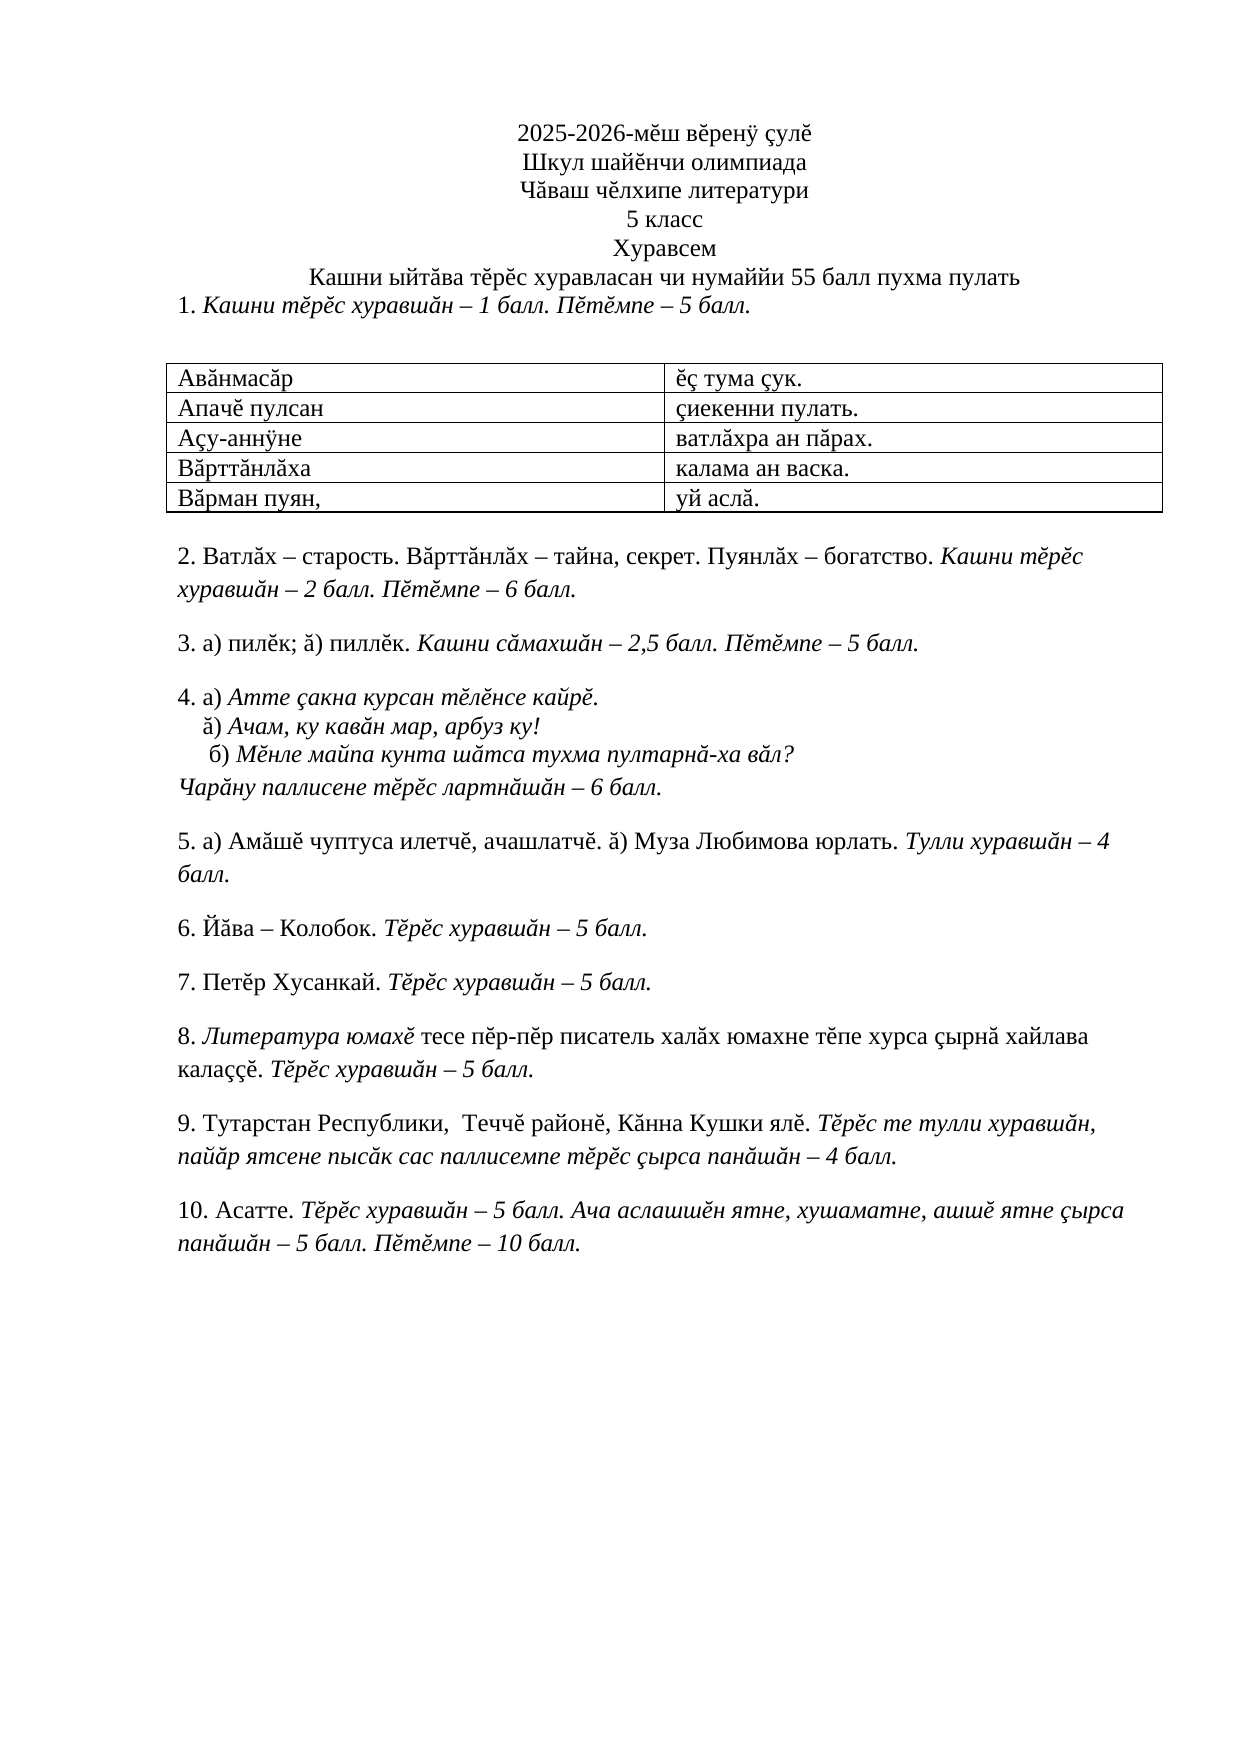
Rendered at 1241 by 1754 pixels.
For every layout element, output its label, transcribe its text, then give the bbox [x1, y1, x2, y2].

table_cell Апачĕ пулсан [167, 393, 664, 422]
table_cell Аçу-аннÿне [167, 423, 664, 452]
text Шкул шайĕнчи олимпиада [177, 147, 1152, 176]
text Чăваш чĕлхипе литератури [177, 176, 1152, 204]
table_cell Вăрттăнлăха [167, 453, 664, 482]
table_cell калама ан васка. [665, 453, 1162, 482]
text 3. а) пилĕк; ă) пиллĕк. Кашни сăмахшăн – 2,5 балл. Пĕтĕмпе – 5 балл. [177, 628, 1152, 657]
table_cell ватлăхра ан пăрах. [665, 423, 1162, 452]
text б) Мĕнле майпа кунта шăтса тухма пултарнă-ха вăл? Чарăну паллисене тĕрĕс лартнăшăн – 6 балл. [177, 739, 1152, 801]
table_header Авăнмасăр [167, 364, 664, 392]
table_cell çиекенни пулать. [665, 393, 1162, 422]
text 5 класс [177, 204, 1152, 233]
table_cell Вăрман пуян, [167, 483, 664, 511]
text 1. Кашни тĕрĕс хуравшăн – 1 балл. Пĕтĕмпе – 5 балл. [177, 291, 1152, 319]
text 4. а) Атте çакна курсан тĕлĕнсе кайрĕ. [177, 682, 1152, 711]
text 10. Асатте. Тĕрĕс хуравшăн – 5 балл. Ача аслашшĕн ятне, хушаматне, ашшĕ ятне çырса панăшăн – 5 балл. Пĕтĕмпе – 10 балл. [177, 1195, 1152, 1256]
text Кашни ыйтăва тĕрĕс хуравласан чи нумаййи 55 балл пухма пулать [177, 262, 1152, 291]
table_cell уй аслă. [665, 483, 1162, 511]
text 2025-2026-мĕш вĕренÿ çулĕ [177, 118, 1152, 147]
text 5. а) Амăшĕ чуптуса илетчĕ, ачашлатчĕ. ă) Муза Любимова юрлать. Тулли хуравшăн – 4 балл. [177, 826, 1152, 888]
text 8. Литература юмахĕ тесе пĕр-пĕр писатель халăх юмахне тĕпе хурса çырнă хайлава калаççĕ. Тĕрĕс хуравшăн – 5 балл. [177, 1021, 1152, 1083]
text Хуравсем [177, 233, 1152, 262]
text 2. Ватлăх – старость. Вăрттăнлăх – тайна, секрет. Пуянлăх – богатство. Кашни тĕрĕс хуравшăн – 2 балл. Пĕтĕмпе – 6 балл. [177, 541, 1152, 603]
text ă) Ачам, ку кавăн мар, арбуз ку! [177, 711, 1152, 739]
text 7. Петĕр Хусанкай. Тĕрĕс хуравшăн – 5 балл. [177, 967, 1152, 996]
table_header ĕç тума çук. [665, 364, 1162, 392]
text 9. Тутарстан Республики, Теччĕ районĕ, Кăнна Кушки ялĕ. Тĕрĕс те тулли хуравшăн, пайăр ятсене пысăк сас паллисемпе тĕрĕс çырса панăшăн – 4 балл. [177, 1108, 1152, 1169]
text 6. Йăва – Колобок. Тĕрĕс хуравшăн – 5 балл. [177, 913, 1152, 942]
